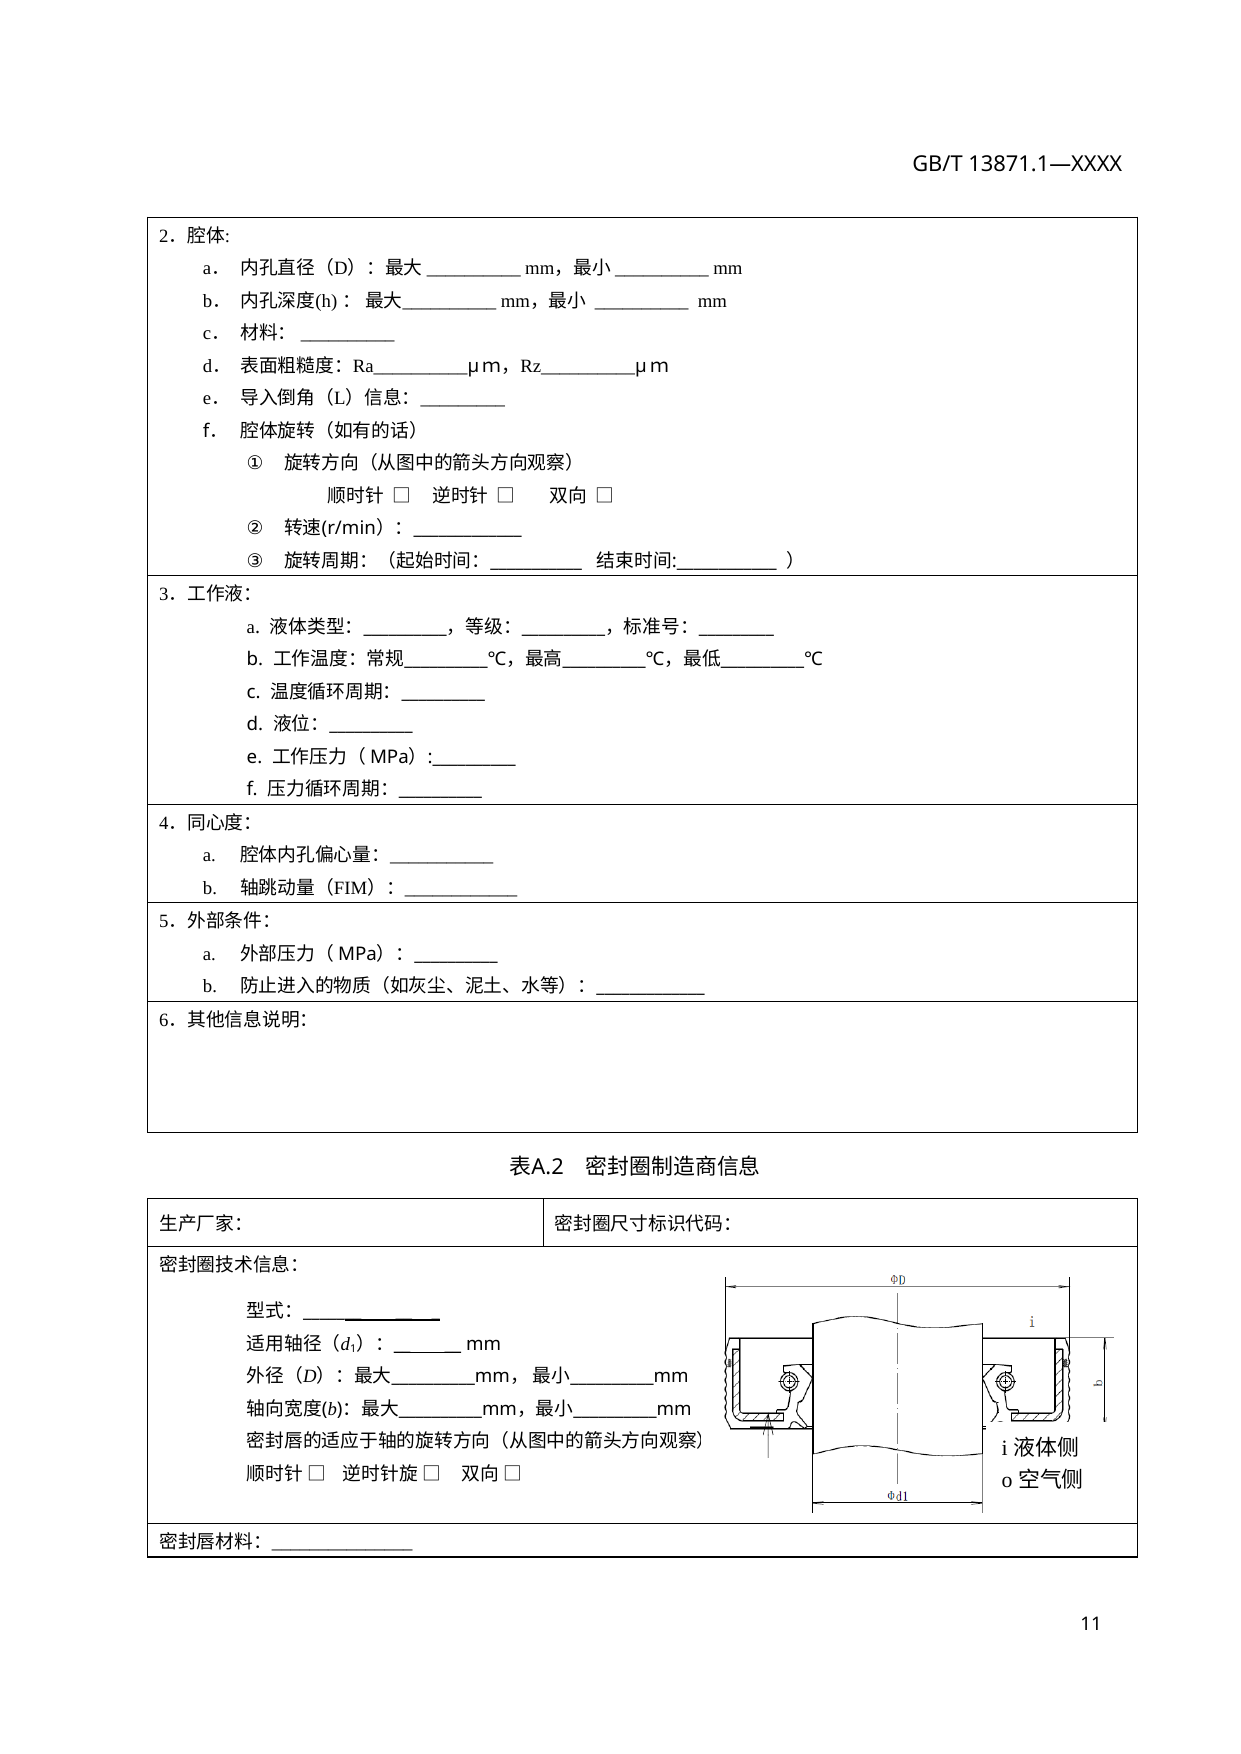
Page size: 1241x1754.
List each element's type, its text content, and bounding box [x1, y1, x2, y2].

table_cell 5．外部条件： 外部压力（ MPa）：__________ 防止进入的物质（如灰尘、泥土、水等）：_____________ [148, 903, 1137, 1001]
text 密封圈制造商信息 [148, 1149, 1122, 1182]
table_cell 3．工作液： a. 液体类型：__________，等级：__________，标准号：_________ b. 工作温度：常规__________℃，最高__________℃，最低__________℃ c. 温度循环周期：__________ d. 液位：__________ e. 工作压力（ MPa）:__________ f. 压力循环周期：__________ [148, 576, 1137, 804]
picture [701, 1252, 1130, 1523]
table_cell 6．其他信息说明： [148, 1002, 1137, 1132]
table_header 密封圈尺寸标识代码： [544, 1199, 1137, 1246]
table_header 生产厂家： [148, 1199, 543, 1246]
table_cell 2．腔体: 内孔直径（D）：最大 __________ mm，最小 __________ mm 内孔深度(h) ： 最大__________ mm，最小 __________ mm 材料： __________ 表面粗糙度：Ra__________µｍ，Rz__________µｍ 导入倒角（L）信息：_________ 腔体旋转（如有的话） 旋转方向（从图中的箭头方向观察） 顺时针 □ 逆时针 □ 双向 □ 转速(r/min）：_____________ 旋转周期：（起始时间：___________ 结束时间:____________ ） [148, 218, 1137, 575]
table_cell 密封圈技术信息： 型式：_______ __ _ 适用轴径（d1）：__ __ mm 外径（D）：最大__________mm， 最小__________mm 轴向宽度(b)：最大__________mm，最小__________mm 密封唇的适应于轴的旋转方向（从图中的箭头方向观察）： 顺时针 □ 逆时针旋 □ 双向 □ [148, 1247, 1137, 1523]
table_cell 4．同心度： 腔体内孔偏心量：___________ 轴跳动量（FIM）：____________ [148, 805, 1137, 902]
table_cell 密封唇材料：_______________ [148, 1524, 1137, 1556]
